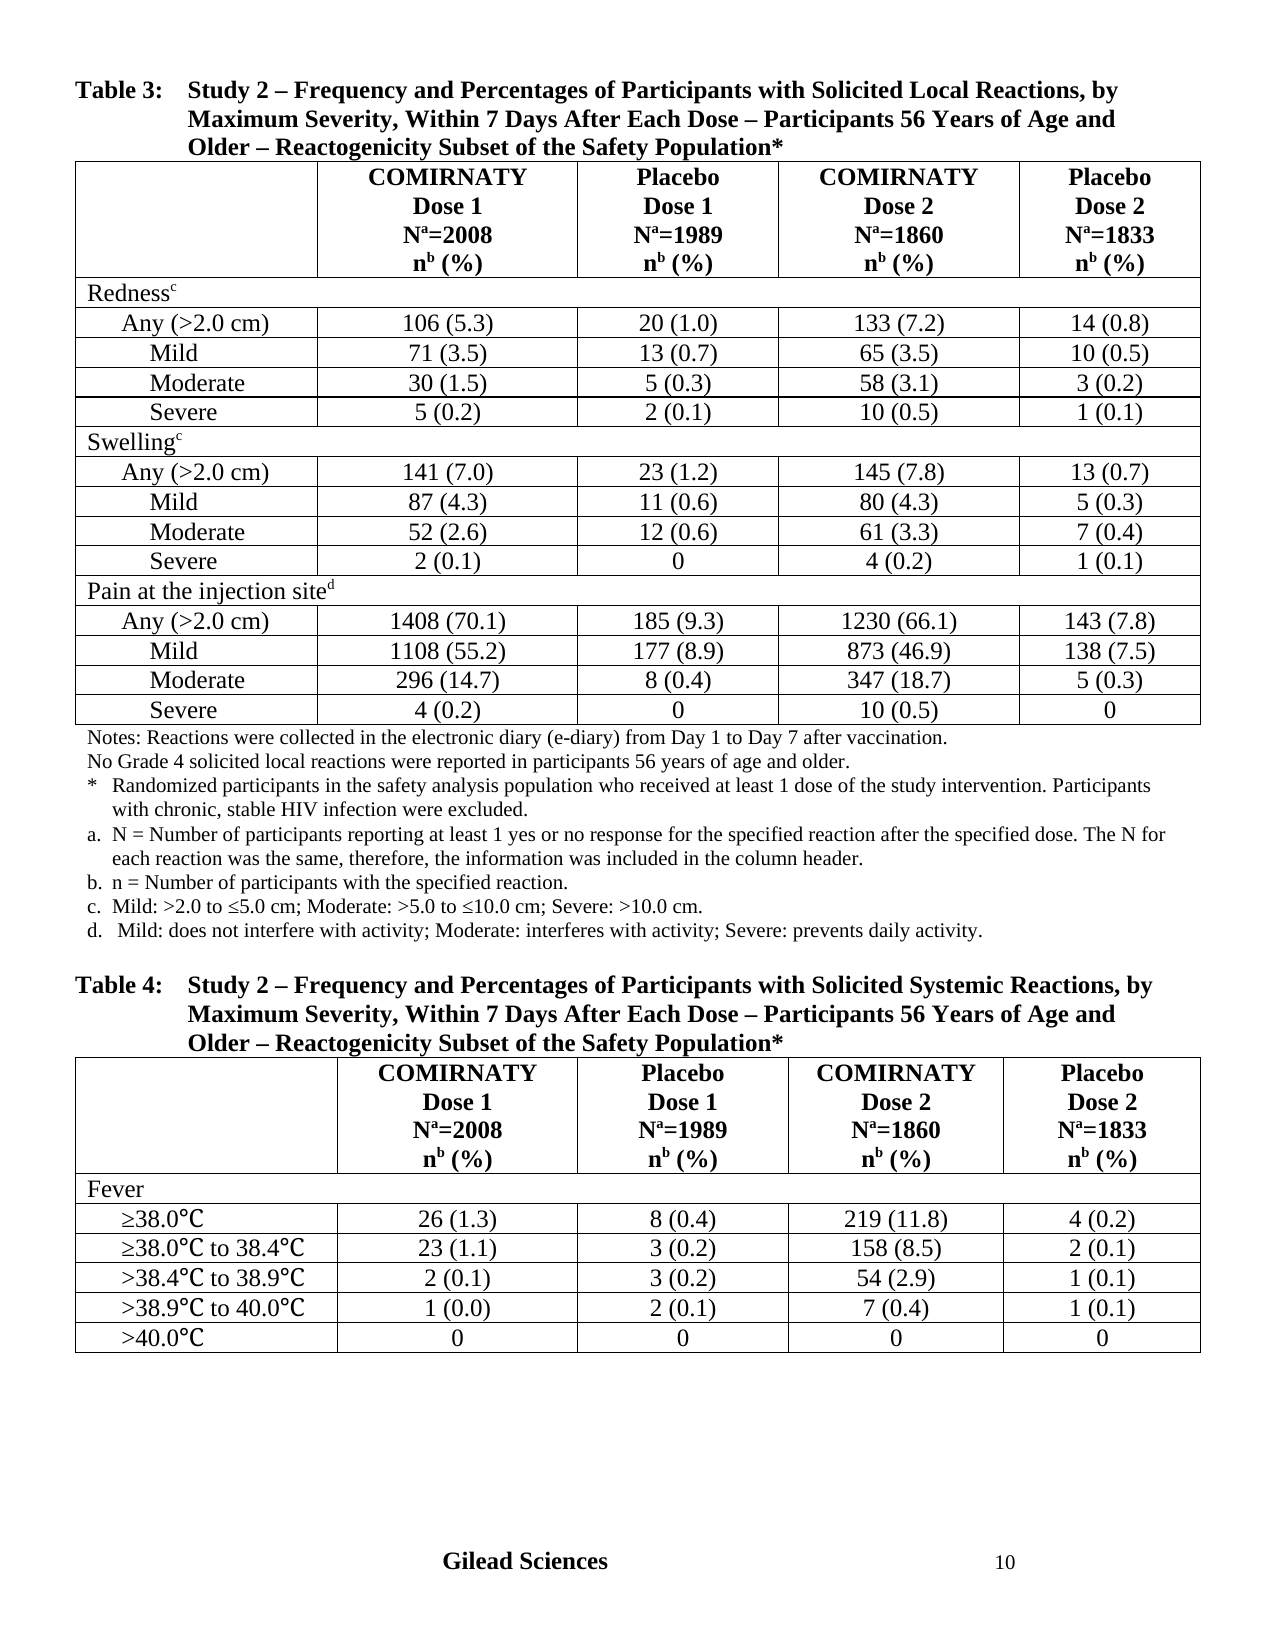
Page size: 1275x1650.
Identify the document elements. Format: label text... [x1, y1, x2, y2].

table_header COMIRNATY Dose 1 Na=2008 nb (%) [338, 1058, 577, 1173]
table_cell 0 [1004, 1323, 1200, 1352]
table_cell >38.9℃ to 40.0℃ [76, 1293, 337, 1322]
table_cell 10 (0.5) [779, 695, 1019, 724]
table_cell 65 (3.5) [779, 338, 1019, 367]
table_cell 2 (0.1) [1004, 1234, 1200, 1262]
table_cell 87 (4.3) [318, 487, 577, 516]
table_cell 30 (1.5) [318, 368, 577, 396]
table_cell 185 (9.3) [578, 606, 778, 635]
table_header Placebo Dose 2 Na=1833 nb (%) [1020, 162, 1200, 277]
table_cell Any (>2.0 cm) [76, 606, 317, 635]
table_header Placebo Dose 2 Na=1833 nb (%) [1004, 1058, 1200, 1173]
table_cell Severe [76, 546, 317, 575]
table_cell 10 (0.5) [1020, 338, 1200, 367]
table_cell 20 (1.0) [578, 308, 778, 337]
table_cell 7 (0.4) [789, 1293, 1003, 1322]
table_cell 873 (46.9) [779, 636, 1019, 664]
table_cell 13 (0.7) [1020, 457, 1200, 486]
table_cell 80 (4.3) [779, 487, 1019, 516]
table_cell Pain at the injection sited [76, 576, 1200, 605]
table_cell 3 (0.2) [578, 1263, 788, 1292]
table_cell 177 (8.9) [578, 636, 778, 664]
table_cell Moderate [76, 666, 317, 694]
table_cell 12 (0.6) [578, 517, 778, 545]
table_cell 296 (14.7) [318, 666, 577, 694]
table_cell 2 (0.1) [578, 1293, 788, 1322]
table_cell 2 (0.1) [318, 546, 577, 575]
table_cell 7 (0.4) [1020, 517, 1200, 545]
table_cell 347 (18.7) [779, 666, 1019, 694]
table_cell 143 (7.8) [1020, 606, 1200, 635]
table_cell 4 (0.2) [1004, 1204, 1200, 1232]
table_cell Fever [76, 1174, 1200, 1203]
table_cell 23 (1.1) [338, 1234, 577, 1262]
table_cell 8 (0.4) [578, 666, 778, 694]
table_cell 1408 (70.1) [318, 606, 577, 635]
table_cell >38.4℃ to 38.9℃ [76, 1263, 337, 1292]
table_cell 1108 (55.2) [318, 636, 577, 664]
table_cell >40.0℃ [76, 1323, 337, 1352]
table_cell 5 (0.3) [1020, 487, 1200, 516]
table_cell 4 (0.2) [318, 695, 577, 724]
table_cell 54 (2.9) [789, 1263, 1003, 1292]
table_cell 10 (0.5) [779, 398, 1019, 426]
table_cell 3 (0.2) [1020, 368, 1200, 396]
table_cell Mild [76, 487, 317, 516]
table_cell 1 (0.1) [1020, 546, 1200, 575]
table_cell Any (>2.0 cm) [76, 308, 317, 337]
table_cell Moderate [76, 368, 317, 396]
table_header COMIRNATY Dose 2 Na=1860 nb (%) [789, 1058, 1003, 1173]
table_cell 0 [338, 1323, 577, 1352]
table_cell Moderate [76, 517, 317, 545]
table_cell ≥38.0℃ to 38.4℃ [76, 1234, 337, 1262]
table_cell 61 (3.3) [779, 517, 1019, 545]
table_cell 141 (7.0) [318, 457, 577, 486]
table_cell 52 (2.6) [318, 517, 577, 545]
table_cell 138 (7.5) [1020, 636, 1200, 664]
table_cell Mild [76, 636, 317, 664]
table_cell 1 (0.0) [338, 1293, 577, 1322]
table_header [76, 1058, 337, 1173]
table_cell Severe [76, 695, 317, 724]
table_cell Severe [76, 398, 317, 426]
table_header Placebo Dose 1 Na=1989 nb (%) [578, 162, 778, 277]
table_cell ≥38.0℃ [76, 1204, 337, 1232]
table_cell 26 (1.3) [338, 1204, 577, 1232]
table_cell Notes: Reactions were collected in the electronic diary (e-diary) from Day 1 to Day 7 after vaccination. No Grade 4 solicited local reactions were reported in participants 56 years of age and older. * Randomized participants in the safety analysis population who received at least 1 dose of the study intervention. Participants with chronic, stable HIV infection were excluded. a. N = Number of participants reporting at least 1 yes or no response for the specified reaction after the specified dose. The N for each reaction was the same, therefore, the information was included in the column header. b. n = Number of participants with the specified reaction. c. Mild: >2.0 to ≤5.0 cm; Moderate: >5.0 to ≤10.0 cm; Severe: >10.0 cm. d. Mild: does not interfere with activity; Moderate: interferes with activity; Severe: prevents daily activity. [76, 725, 1201, 942]
table_cell 158 (8.5) [789, 1234, 1003, 1262]
table_cell 0 [1020, 695, 1200, 724]
table_cell Mild [76, 338, 317, 367]
table_cell 23 (1.2) [578, 457, 778, 486]
table_cell 5 (0.3) [1020, 666, 1200, 694]
table_cell Swellingc [76, 427, 1200, 456]
table_cell 106 (5.3) [318, 308, 577, 337]
table_cell 1 (0.1) [1004, 1263, 1200, 1292]
table_cell 1 (0.1) [1004, 1293, 1200, 1322]
table_header COMIRNATY Dose 1 Na=2008 nb (%) [318, 162, 577, 277]
table_cell 1 (0.1) [1020, 398, 1200, 426]
table_cell 3 (0.2) [578, 1234, 788, 1262]
table_cell 8 (0.4) [578, 1204, 788, 1232]
table_cell 133 (7.2) [779, 308, 1019, 337]
table_cell 5 (0.3) [578, 368, 778, 396]
table_cell 145 (7.8) [779, 457, 1019, 486]
table_cell 0 [578, 695, 778, 724]
table_cell 13 (0.7) [578, 338, 778, 367]
table_header [76, 162, 317, 277]
text Table 3: Study 2 – Frequency and Percentages of Participants with Solicited Local Reactions, by Maximum Severity, Within 7 Days After Each Dose – Participants 56 Years of Age and Older – Reactogenicity Subset of the Safety Population* [75, 75, 1200, 161]
table_cell 219 (11.8) [789, 1204, 1003, 1232]
text Table 4: Study 2 – Frequency and Percentages of Participants with Solicited Systemic Reactions, by Maximum Severity, Within 7 Days After Each Dose – Participants 56 Years of Age and Older – Reactogenicity Subset of the Safety Population* [75, 971, 1200, 1057]
table_header COMIRNATY Dose 2 Na=1860 nb (%) [779, 162, 1019, 277]
table_cell 71 (3.5) [318, 338, 577, 367]
table_cell 1230 (66.1) [779, 606, 1019, 635]
table_cell 14 (0.8) [1020, 308, 1200, 337]
table_cell Rednessc [76, 278, 1200, 307]
table_cell 4 (0.2) [779, 546, 1019, 575]
table_header Placebo Dose 1 Na=1989 nb (%) [578, 1058, 788, 1173]
table_cell 2 (0.1) [578, 398, 778, 426]
table_cell Any (>2.0 cm) [76, 457, 317, 486]
table_cell 11 (0.6) [578, 487, 778, 516]
table_cell 58 (3.1) [779, 368, 1019, 396]
table_cell 0 [578, 1323, 788, 1352]
table_cell 0 [789, 1323, 1003, 1352]
table_cell 5 (0.2) [318, 398, 577, 426]
table_cell 2 (0.1) [338, 1263, 577, 1292]
table_cell 0 [578, 546, 778, 575]
